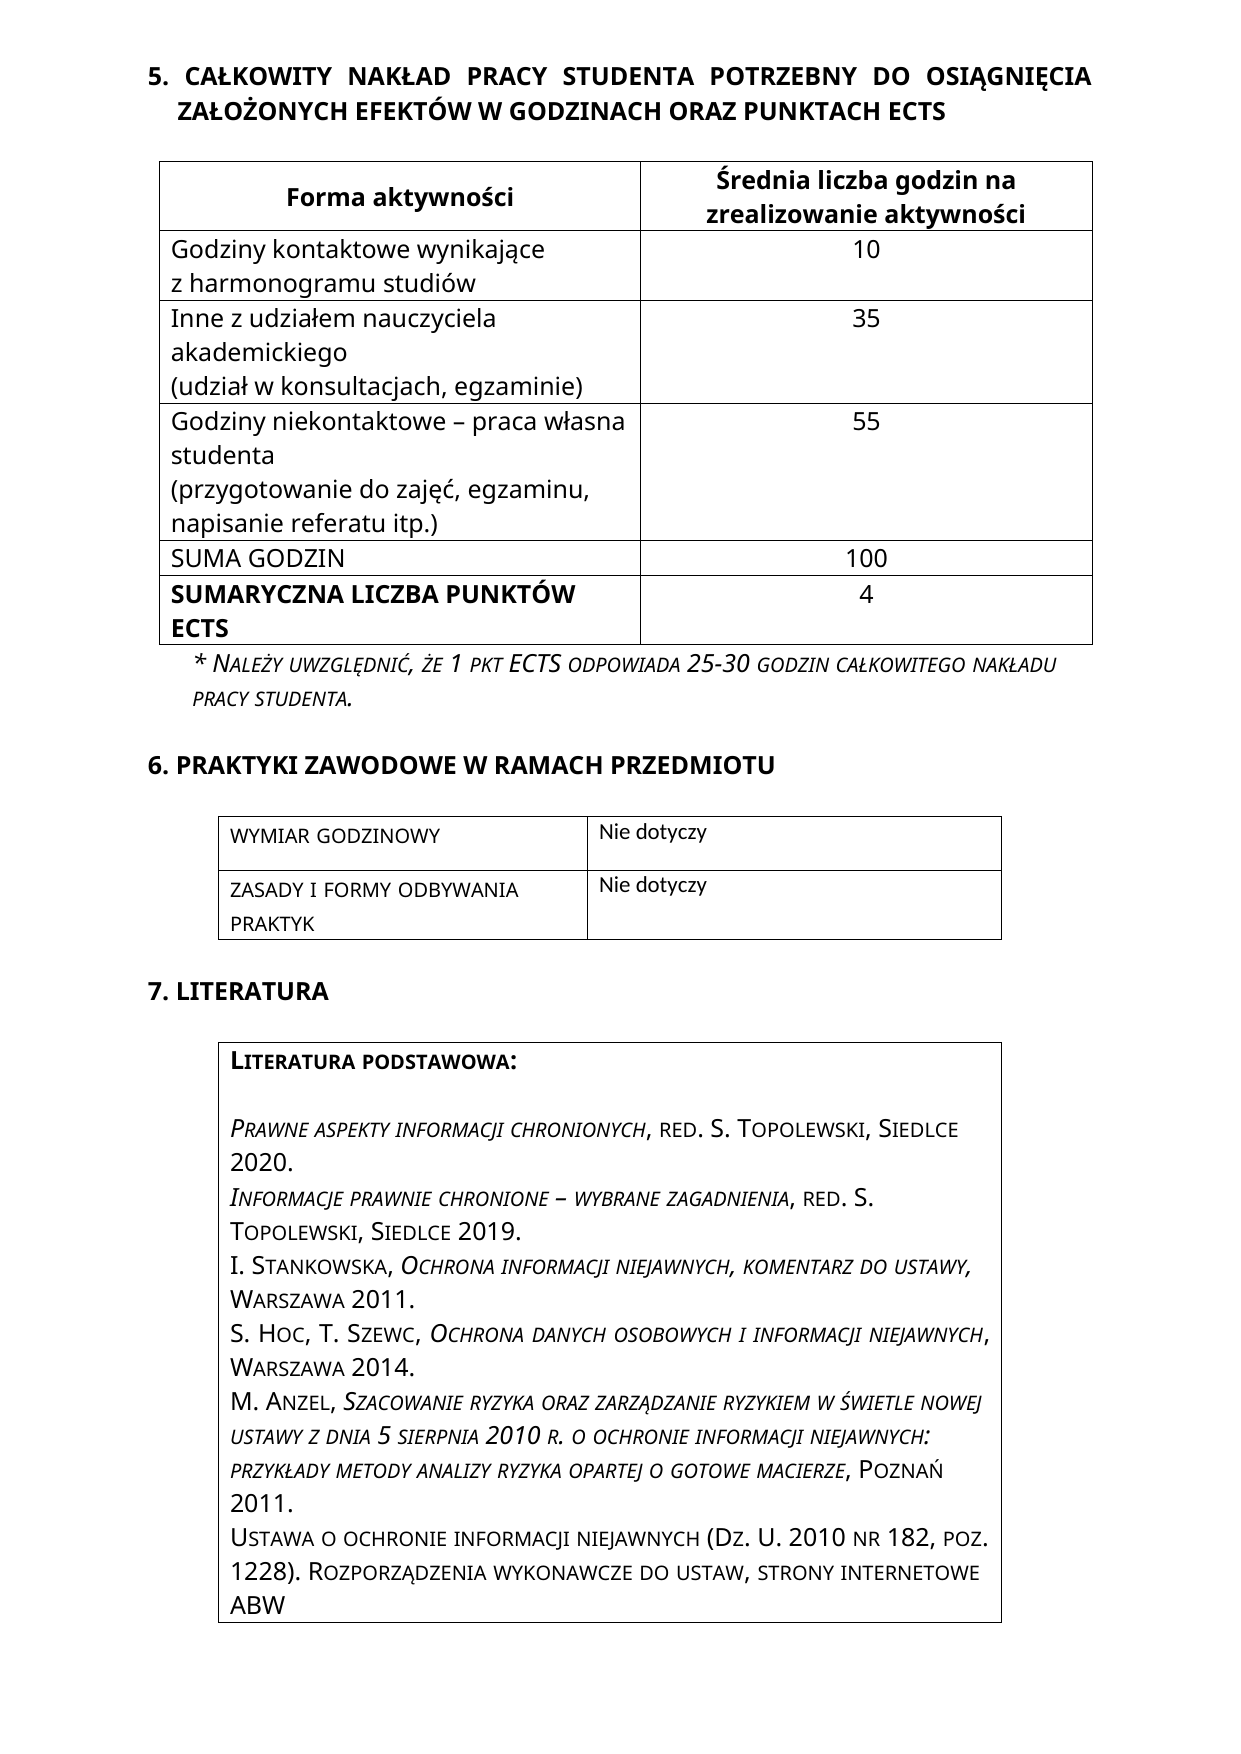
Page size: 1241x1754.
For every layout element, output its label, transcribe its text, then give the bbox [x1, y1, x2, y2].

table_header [219, 1043, 1001, 1622]
table_header wymiar godzinowy [219, 817, 587, 869]
table_header Nie dotyczy [588, 817, 1001, 869]
table_header Forma aktywności [160, 162, 640, 230]
table_header Średnia liczba godzin na zrealizowanie aktywności [641, 162, 1092, 230]
table_cell 55 [641, 404, 1092, 540]
table_cell 4 [641, 576, 1092, 644]
table_cell Inne z udziałem nauczyciela akademickiego (udział w konsultacjach, egzaminie) [160, 301, 640, 403]
text * Należy uwzględnić, że 1 pkt ECTS odpowiada 25-30 godzin całkowitego nakładu pracy studenta. [192, 645, 1093, 713]
table_cell SUMARYCZNA LICZBA PUNKTÓW ECTS [160, 576, 640, 644]
table_cell Nie dotyczy [588, 871, 1001, 939]
table_cell 35 [641, 301, 1092, 403]
table_cell Godziny kontaktowe wynikające z harmonogramu studiów [160, 231, 640, 299]
text 7. LITERATURA [148, 974, 1093, 1008]
table_cell SUMA GODZIN [160, 541, 640, 575]
table_cell 10 [641, 231, 1092, 299]
text 6. PRAKTYKI ZAWODOWE W RAMACH PRZEDMIOTU [148, 748, 1093, 782]
text 5. CAŁKOWITY NAKŁAD PRACY STUDENTA POTRZEBNY DO OSIĄGNIĘCIA ZAŁOŻONYCH EFEKTÓW W GODZINACH ORAZ PUNKTACH ECTS [148, 59, 1093, 127]
table_cell Godziny niekontaktowe – praca własna studenta (przygotowanie do zajęć, egzaminu, napisanie referatu itp.) [160, 404, 640, 540]
table_cell 100 [641, 541, 1092, 575]
table_cell zasady i formy odbywania praktyk [219, 871, 587, 939]
